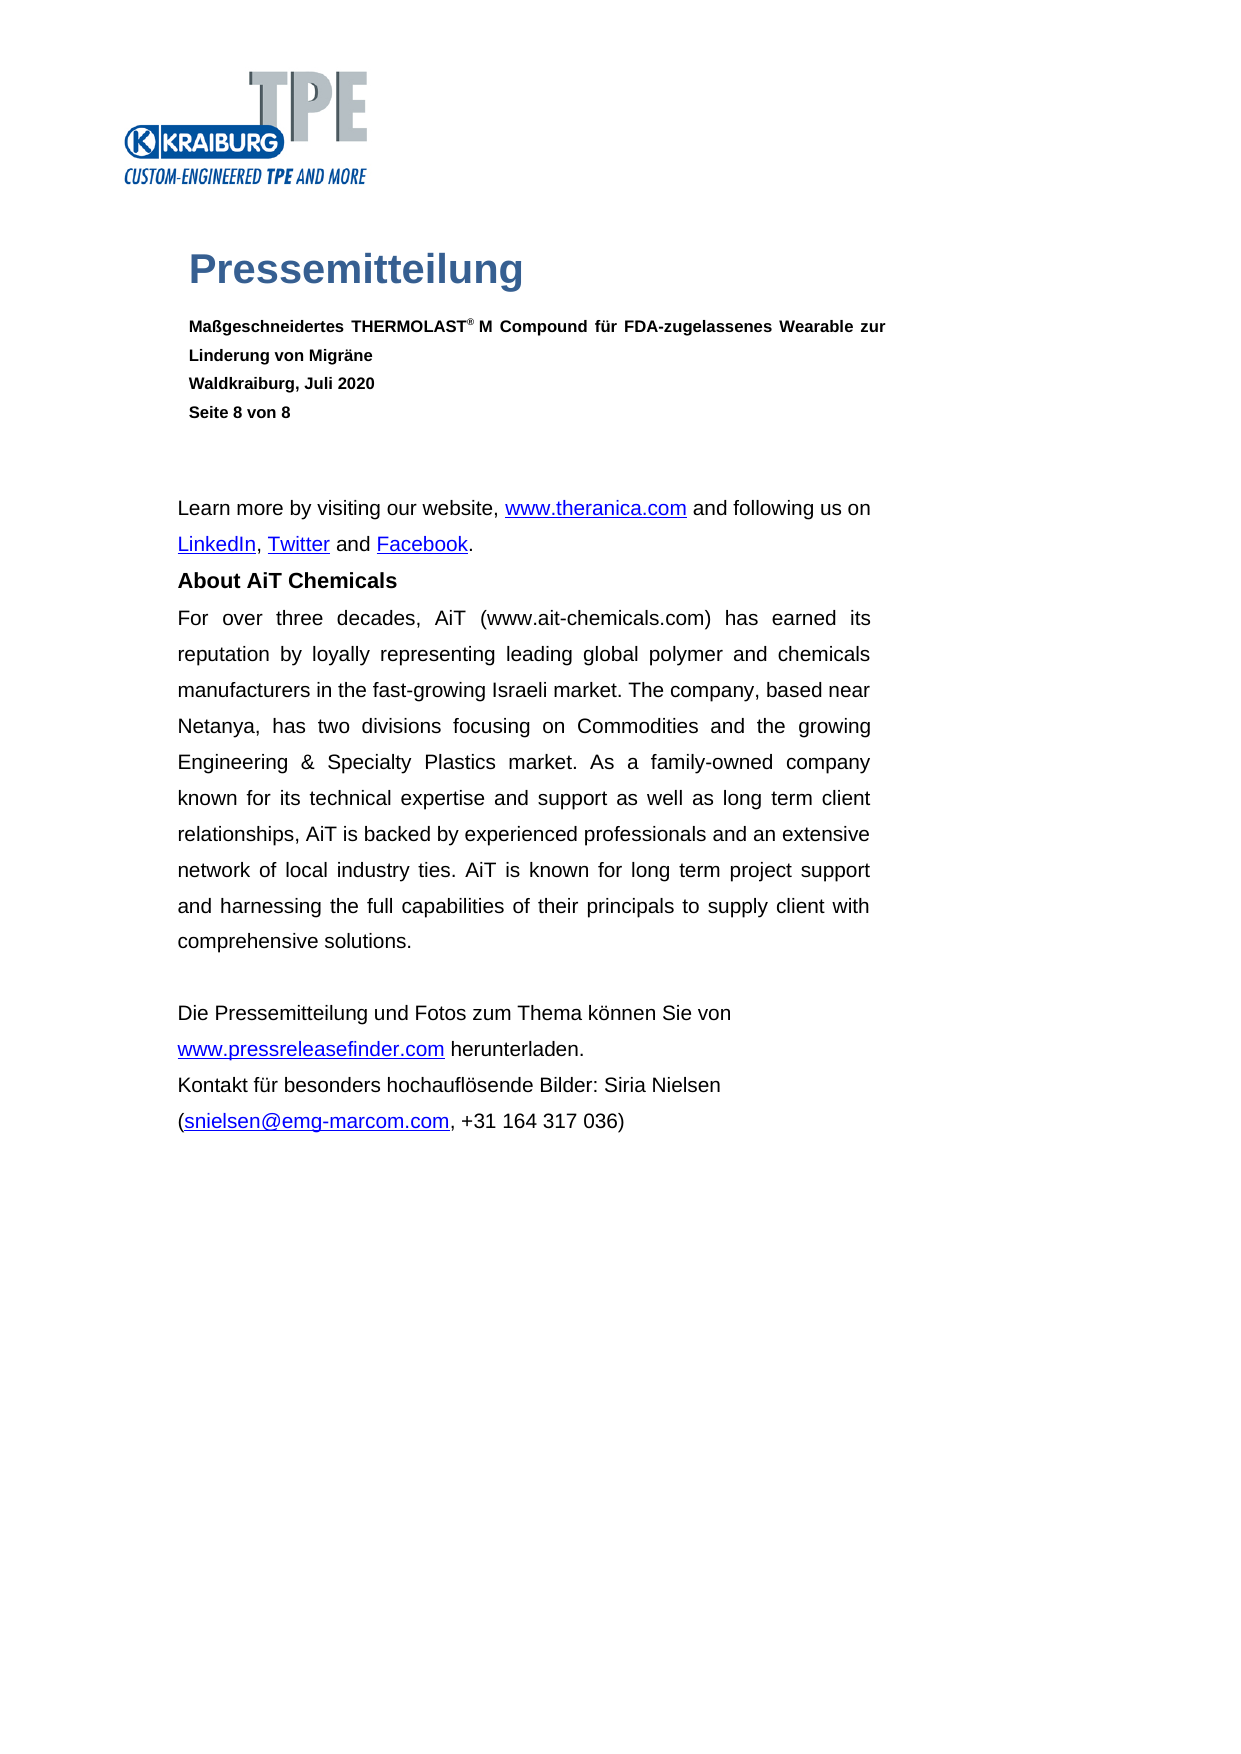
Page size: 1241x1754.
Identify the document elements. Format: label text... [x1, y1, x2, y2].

text For over three decades, AiT (www.ait-chemicals.com) has earned its reputation by loyally representing leading global polymer and chemicals manufacturers in the fast-growing Israeli market. The company, based near Netanya, has two divisions focusing on Commodities and the growing Engineering & Specialty Plastics market. As a family-owned company known for its technical expertise and support as well as long term client relationships, AiT is backed by experienced professionals and an extensive network of local industry ties. AiT is known for long term project support and harnessing the full capabilities of their principals to supply client with comprehensive solutions. [177, 606, 871, 953]
text Die Pressemitteilung und Fotos zum Thema können Sie von www.pressreleasefinder.com herunterladen. [177, 1001, 871, 1061]
text About AiT Chemicals [177, 568, 871, 593]
text Kontakt für besonders hochauflösende Bilder: Siria Nielsen (snielsen@emg-marcom.com, +31 164 317 036) [177, 1073, 871, 1133]
picture [112, 55, 379, 200]
text Learn more by visiting our website, www.theranica.com and following us on LinkedIn, Twitter and Facebook. [177, 496, 871, 556]
